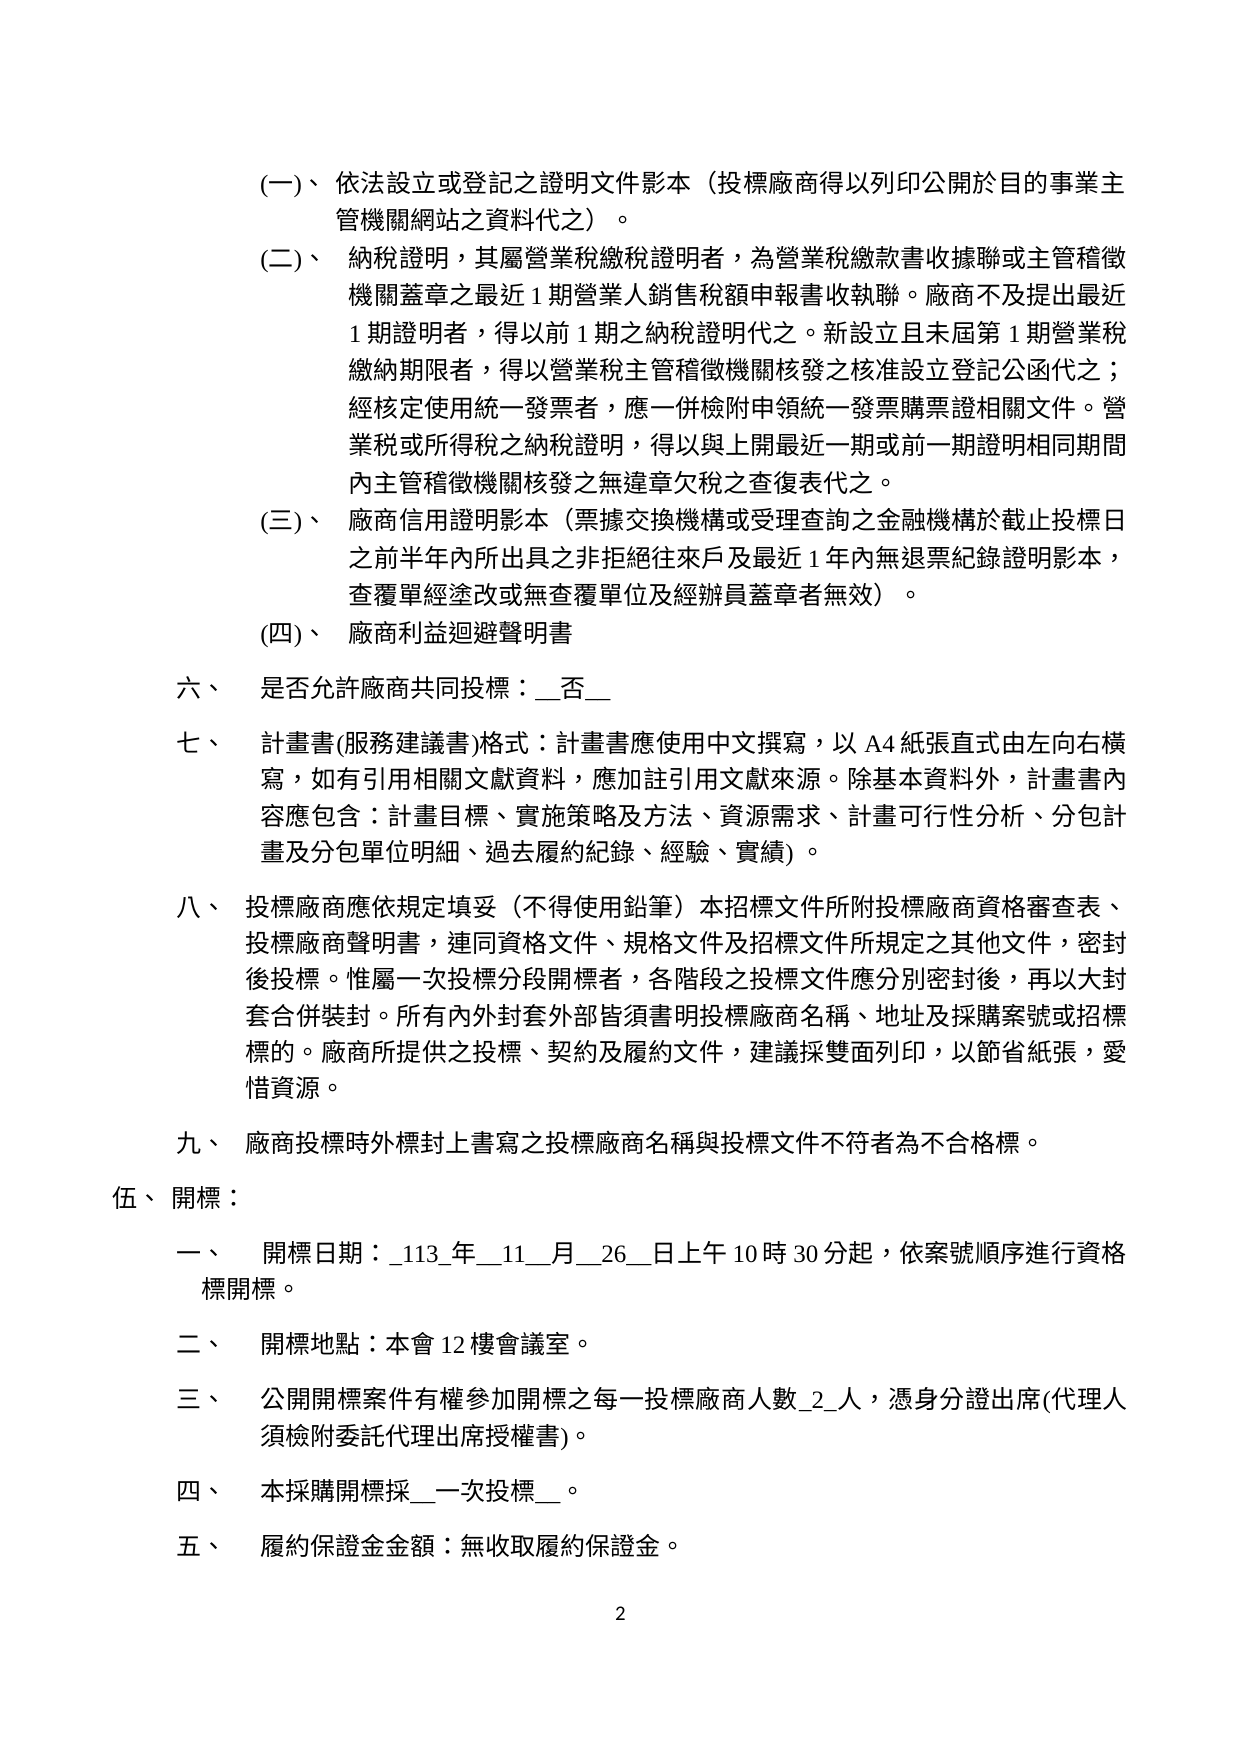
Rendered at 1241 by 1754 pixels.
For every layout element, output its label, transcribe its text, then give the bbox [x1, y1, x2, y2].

list 投標廠商應依規定填妥（不得使用鉛筆）本招標文件所附投標廠商資格審查表、投標廠商聲明書，連同資格文件、規格文件及招標文件所規定之其他文件，密封後投標。惟屬一次投標分段開標者，各階段之投標文件應分別密封後，再以大封套合併裝封。所有內外封套外部皆須書明投標廠商名稱、地址及採購案號或招標標的。廠商所提供之投標、契約及履約文件，建議採雙面列印，以節省紙張，愛惜資源。 [177, 887, 1128, 1105]
list 計畫書(服務建議書)格式：計畫書應使用中文撰寫，以A4紙張直式由左向右橫寫，如有引用相關文獻資料，應加註引用文獻來源。除基本資料外，計畫書內容應包含：計畫目標、實施策略及方法、資源需求、計畫可行性分析、分包計畫及分包單位明細、過去履約紀錄、經驗、實績) 。 [177, 724, 1128, 869]
list 廠商利益迴避聲明書 [260, 612, 1128, 650]
list 開標日期：_113_年__11__月__26__日上午10時30分起，依案號順序進行資格標開標。 [177, 1234, 1128, 1306]
list 依法設立或登記之證明文件影本（投標廠商得以列印公開於目的事業主管機關網站之資料代之）。 [260, 162, 1128, 237]
list 廠商信用證明影本（票據交換機構或受理查詢之金融機構於截止投標日之前半年內所出具之非拒絕往來戶及最近1年內無退票紀錄證明影本，查覆單經塗改或無查覆單位及經辦員蓋章者無效）。 [260, 500, 1128, 612]
list 納稅證明，其屬營業稅繳稅證明者，為營業稅繳款書收據聯或主管稽徵機關蓋章之最近1期營業人銷售稅額申報書收執聯。廠商不及提出最近1期證明者，得以前1期之納稅證明代之。新設立且未屆第1期營業稅繳納期限者，得以營業稅主管稽徵機關核發之核准設立登記公函代之；經核定使用統一發票者，應一併檢附申領統一發票購票證相關文件。營業税或所得稅之納稅證明，得以與上開最近一期或前一期證明相同期間內主管稽徵機關核發之無違章欠稅之查復表代之。 [260, 237, 1128, 500]
list 廠商投標時外標封上書寫之投標廠商名稱與投標文件不符者為不合格標。 [177, 1124, 1128, 1160]
list 本採購開標採__一次投標__。 [177, 1471, 1128, 1507]
list 公開開標案件有權參加開標之每一投標廠商人數_2_人，憑身分證出席(代理人須檢附委託代理出席授權書)。 [177, 1380, 1128, 1452]
list 開標地點：本會12樓會議室。 [177, 1325, 1128, 1361]
list 開標： [112, 1179, 1128, 1215]
list 履約保證金金額：無收取履約保證金。 [177, 1526, 1128, 1562]
list 是否允許廠商共同投標：__否__ [177, 669, 1128, 705]
